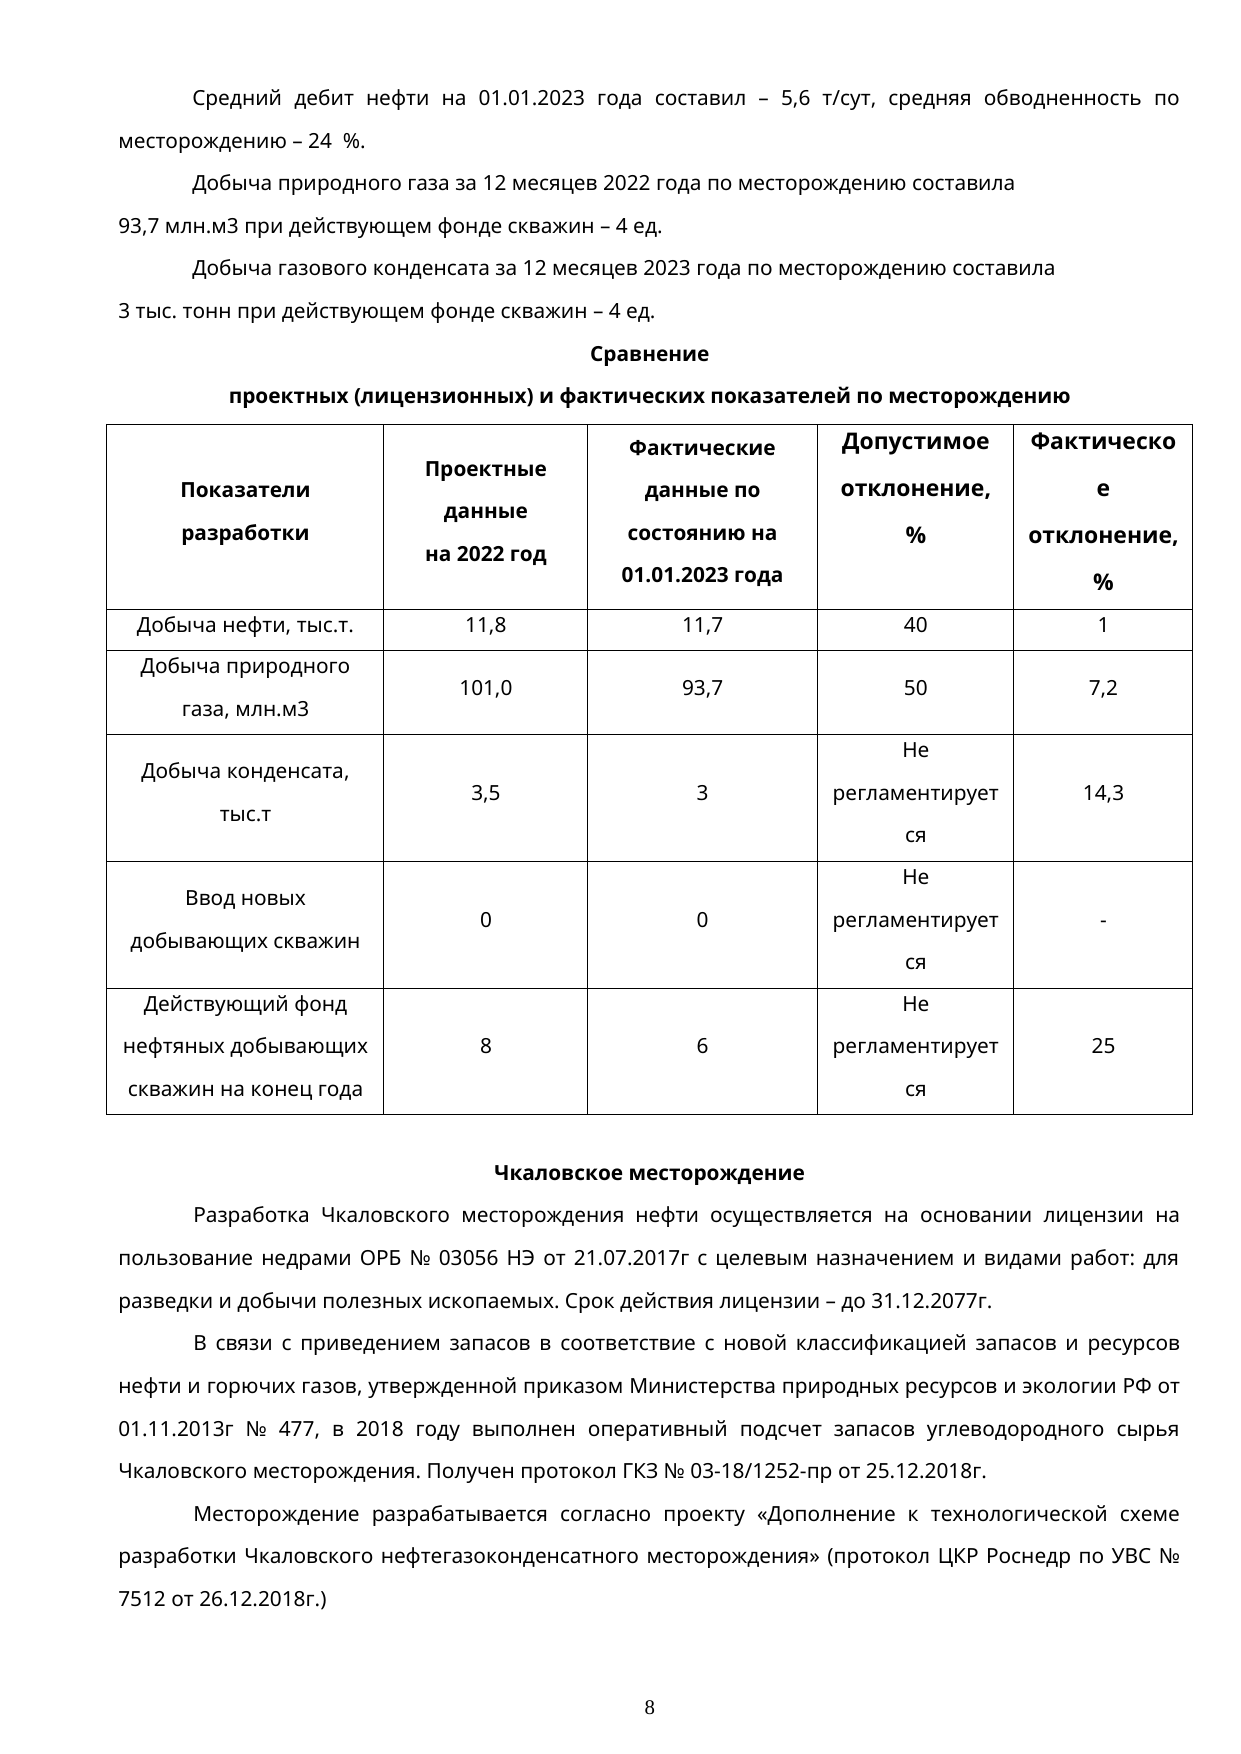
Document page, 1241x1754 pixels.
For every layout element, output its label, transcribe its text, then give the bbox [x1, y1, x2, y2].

table_cell 0 [588, 862, 817, 988]
table_cell Добыча конденсата, тыс.т [107, 735, 383, 861]
text В связи с приведением запасов в соответствие с новой классификацией запасов и ресурсов нефти и горючих газов, утвержденной приказом Министерства природных ресурсов и экологии РФ от 01.11.2013г № 477, в 2018 году выполнен оперативный подсчет запасов углеводородного сырья Чкаловского месторождения. Получен протокол ГКЗ № 03-18/1252-пр от 25.12.2018г. [118, 1328, 1181, 1485]
table_cell Добыча природного газа, млн.м3 [107, 651, 383, 734]
table_cell 8 [384, 989, 587, 1114]
text Чкаловское месторождение [118, 1158, 1181, 1186]
table_header Показатели разработки [107, 425, 383, 609]
table_cell 1 [1014, 610, 1192, 650]
table_header Допустимое отклонение, % [818, 425, 1013, 609]
text Добыча природного газа за 12 месяцев 2022 года по месторождению составила [118, 168, 1181, 197]
table_cell 7,2 [1014, 651, 1192, 734]
table_cell 11,7 [588, 610, 817, 650]
table_cell Не регламентируется [818, 989, 1013, 1114]
table_cell Действующий фонд нефтяных добывающих скважин на конец года [107, 989, 383, 1114]
table_cell 25 [1014, 989, 1192, 1114]
text Месторождение разрабатывается согласно проекту «Дополнение к технологической схеме разработки Чкаловского нефтегазоконденсатного месторождения» (протокол ЦКР Роснедр по УВС № 7512 от 26.12.2018г.) [118, 1499, 1181, 1612]
table_cell 3 [588, 735, 817, 861]
table_header Фактические данные по состоянию на 01.01.2023 года [588, 425, 817, 609]
text Сравнение [118, 339, 1181, 367]
table_cell 6 [588, 989, 817, 1114]
text 93,7 млн.м3 при действующем фонде скважин – 4 ед. [118, 211, 1181, 239]
table_cell Добыча нефти, тыс.т. [107, 610, 383, 650]
table_cell 0 [384, 862, 587, 988]
table_cell 40 [818, 610, 1013, 650]
table_cell 50 [818, 651, 1013, 734]
table_cell 93,7 [588, 651, 817, 734]
table_cell 14,3 [1014, 735, 1192, 861]
table_cell 101,0 [384, 651, 587, 734]
table_cell 11,8 [384, 610, 587, 650]
text Добыча газового конденсата за 12 месяцев 2023 года по месторождению составила [118, 253, 1181, 282]
table_cell 3,5 [384, 735, 587, 861]
table_cell Не регламентируется [818, 862, 1013, 988]
table_header Фактическое отклонение, % [1014, 425, 1192, 609]
table_cell Ввод новых добывающих скважин [107, 862, 383, 988]
table_cell Не регламентируется [818, 735, 1013, 861]
text Разработка Чкаловского месторождения нефти осуществляется на основании лицензии на пользование недрами ОРБ № 03056 НЭ от 21.07.2017г с целевым назначением и видами работ: для разведки и добычи полезных ископаемых. Срок действия лицензии – до 31.12.2077г. [118, 1201, 1181, 1314]
text Средний дебит нефти на 01.01.2023 года составил – 5,6 т/сут, средняя обводненность по месторождению – 24 %. [118, 83, 1181, 154]
text проектных (лицензионных) и фактических показателей по месторождению [118, 381, 1181, 410]
table_cell - [1014, 862, 1192, 988]
table_header Проектные данные на 2022 год [384, 425, 587, 609]
text 3 тыс. тонн при действующем фонде скважин – 4 ед. [118, 296, 1181, 324]
